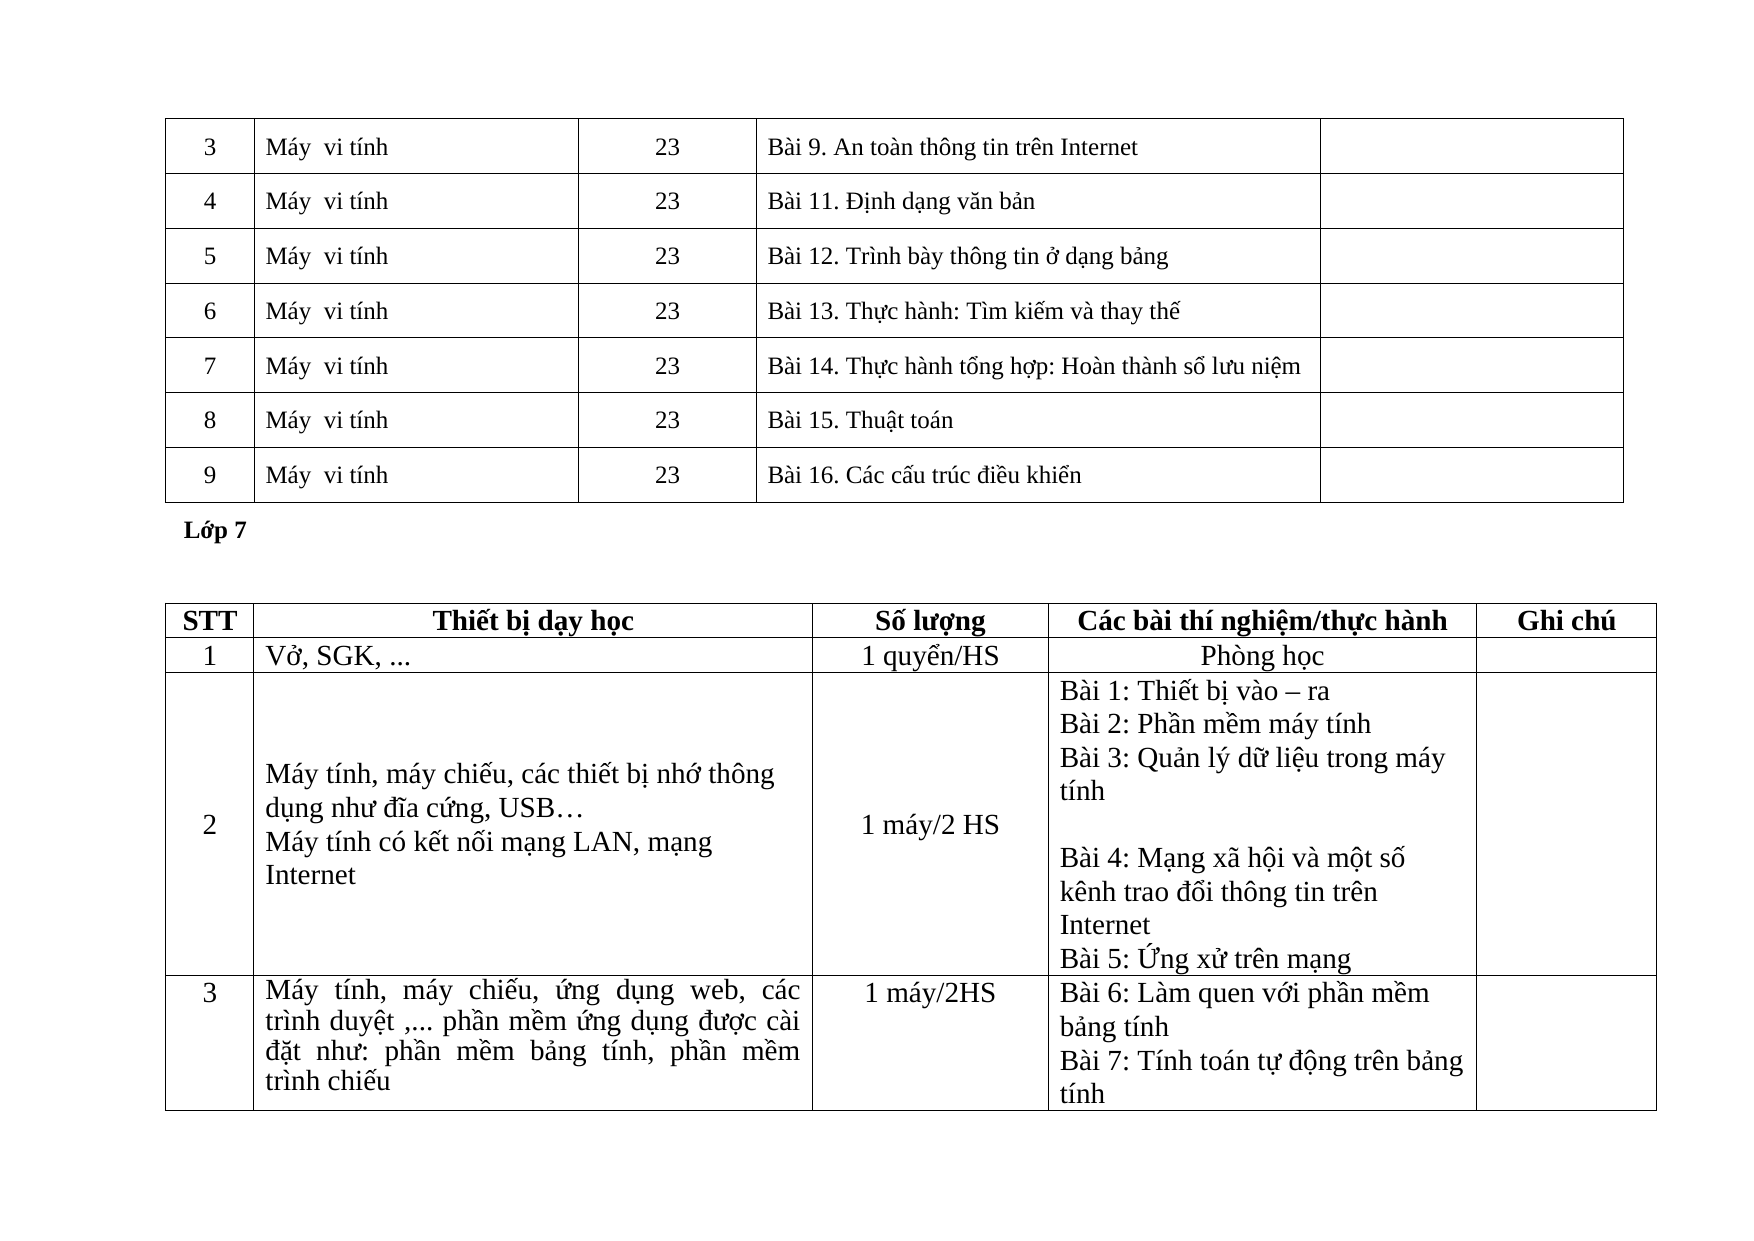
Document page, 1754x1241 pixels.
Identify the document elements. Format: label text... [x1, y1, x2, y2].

table_cell 23 [579, 229, 756, 282]
table_cell [1477, 976, 1656, 1110]
table_cell Máy vi tính [255, 393, 578, 447]
table_cell Máy vi tính [255, 174, 578, 228]
table_cell 6 [166, 284, 254, 337]
text Lớp 7 [118, 515, 1636, 544]
table_cell 9 [166, 448, 254, 502]
table_cell [1321, 119, 1623, 173]
table_cell Máy vi tính [255, 119, 578, 173]
table_cell 8 [166, 393, 254, 447]
table_cell 3 [166, 119, 254, 173]
table_cell 23 [579, 284, 756, 337]
table_cell Phòng học [1049, 638, 1476, 672]
table_cell [1321, 338, 1623, 392]
table_header Thiết bị dạy học [254, 604, 812, 637]
table_header Ghi chú [1477, 604, 1656, 637]
table_cell 23 [579, 119, 756, 173]
table_cell 1 máy/2HS [813, 976, 1048, 1110]
table_cell [1477, 673, 1656, 974]
table_header Số lượng [813, 604, 1048, 637]
table_cell [1321, 393, 1623, 447]
table_cell Bài 1: Thiết bị vào – ra Bài 2: Phần mềm máy tính Bài 3: Quản lý dữ liệu trong máy tính Bài 4: Mạng xã hội và một số kênh trao đổi thông tin trên Internet Bài 5: Ứng xử trên mạng [1049, 673, 1476, 974]
table_cell 1 quyển/HS [813, 638, 1048, 672]
table_cell 5 [166, 229, 254, 282]
table_cell 23 [579, 338, 756, 392]
table_cell [1321, 229, 1623, 282]
table_cell 1 máy/2 HS [813, 673, 1048, 974]
table_cell Bài 9. An toàn thông tin trên Internet [757, 119, 1320, 173]
table_cell Bài 13. Thực hành: Tìm kiếm và thay thế [757, 284, 1320, 337]
table_cell 23 [579, 448, 756, 502]
table_cell 3 [166, 976, 253, 1110]
table_cell Bài 16. Các cấu trúc điều khiển [757, 448, 1320, 502]
table_cell Bài 14. Thực hành tổng hợp: Hoàn thành sổ lưu niệm [757, 338, 1320, 392]
table_cell 1 [166, 638, 253, 672]
table_cell Bài 15. Thuật toán [757, 393, 1320, 447]
table_cell [1477, 638, 1656, 672]
table_header STT [166, 604, 253, 637]
table_cell Máy vi tính [255, 448, 578, 502]
table_cell [1321, 174, 1623, 228]
table_cell Máy vi tính [255, 229, 578, 282]
table_cell Bài 11. Định dạng văn bản [757, 174, 1320, 228]
table_cell Máy vi tính [255, 338, 578, 392]
table_cell Vở, SGK, ... [254, 638, 812, 672]
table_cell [1049, 976, 1476, 1110]
table_cell 23 [579, 174, 756, 228]
table_cell Máy vi tính [255, 284, 578, 337]
table_cell 2 [166, 673, 253, 974]
table_cell [1321, 448, 1623, 502]
table_cell 23 [579, 393, 756, 447]
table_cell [254, 976, 812, 1110]
table_cell [1321, 284, 1623, 337]
table_cell 4 [166, 174, 254, 228]
table_cell 7 [166, 338, 254, 392]
table_cell Bài 12. Trình bày thông tin ở dạng bảng [757, 229, 1320, 282]
table_cell Máy tính, máy chiếu, các thiết bị nhớ thông dụng như đĩa cứng, USB… Máy tính có kết nối mạng LAN, mạng Internet [254, 673, 812, 974]
table_header Các bài thí nghiệm/thực hành [1049, 604, 1476, 637]
